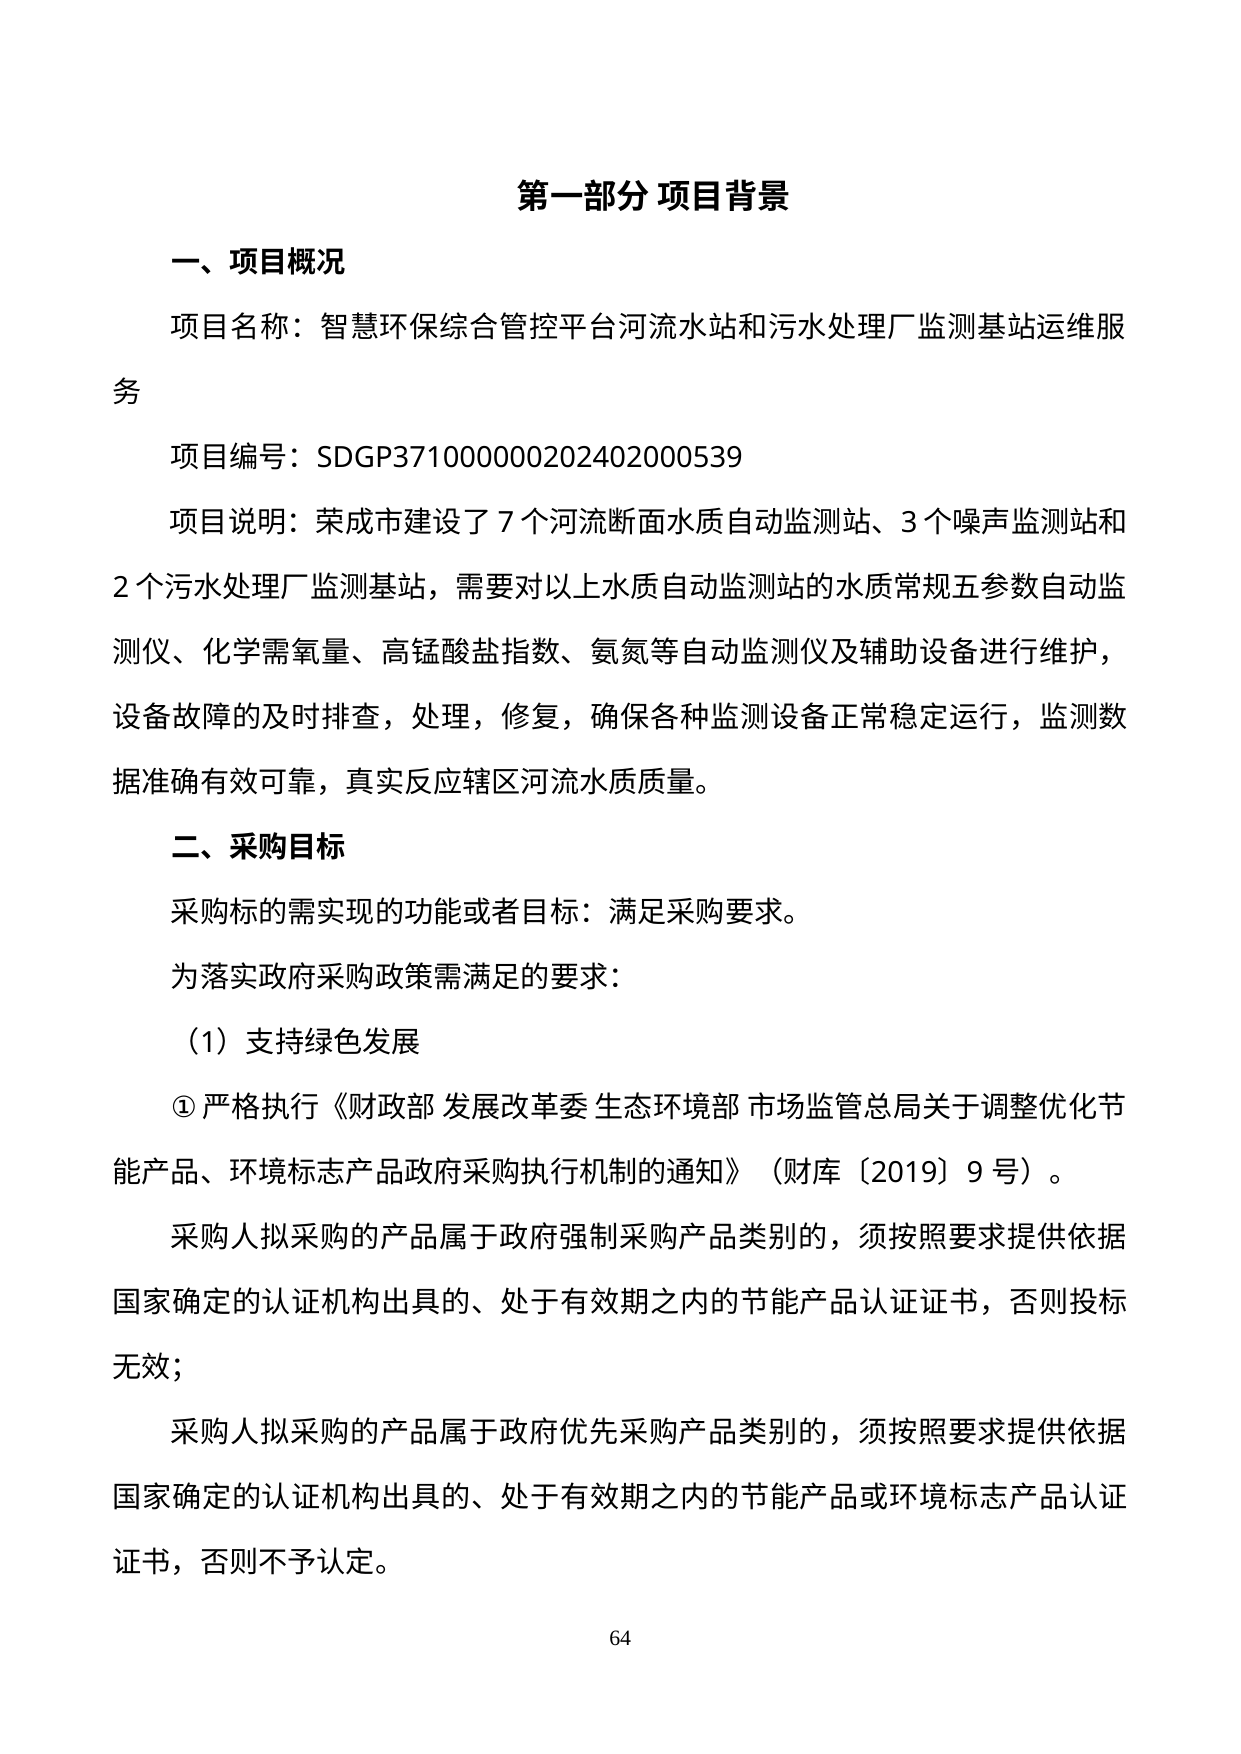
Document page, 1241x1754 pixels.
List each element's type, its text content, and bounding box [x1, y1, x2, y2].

text 为落实政府采购政策需满足的要求： [112, 942, 1128, 1007]
text 第一部分 项目背景 [112, 162, 1128, 227]
text 一、项目概况 [112, 227, 1128, 292]
text 采购标的需实现的功能或者目标：满足采购要求。 [112, 877, 1128, 942]
text （1）支持绿色发展 [112, 1007, 1128, 1072]
text 项目编号：SDGP371000000202402000539 [112, 422, 1128, 487]
text 项目说明：荣成市建设了7个河流断面水质自动监测站、3个噪声监测站和2个污水处理厂监测基站，需要对以上水质自动监测站的水质常规五参数自动监测仪、化学需氧量、高锰酸盐指数、氨氮等自动监测仪及辅助设备进行维护，设备故障的及时排查，处理，修复，确保各种监测设备正常稳定运行，监测数据准确有效可靠，真实反应辖区河流水质质量。 [112, 487, 1128, 812]
text 采购人拟采购的产品属于政府强制采购产品类别的，须按照要求提供依据国家确定的认证机构出具的、处于有效期之内的节能产品认证证书，否则投标无效； [112, 1202, 1128, 1397]
text 采购人拟采购的产品属于政府优先采购产品类别的，须按照要求提供依据国家确定的认证机构出具的、处于有效期之内的节能产品或环境标志产品认证证书，否则不予认定。 [112, 1397, 1128, 1592]
text 二、采购目标 [112, 812, 1128, 877]
text 项目名称：智慧环保综合管控平台河流水站和污水处理厂监测基站运维服务 [112, 292, 1128, 422]
text ①严格执行《财政部 发展改革委 生态环境部 市场监管总局关于调整优化节能产品、环境标志产品政府采购执行机制的通知》（财库〔2019〕9 号）。 [112, 1072, 1128, 1202]
